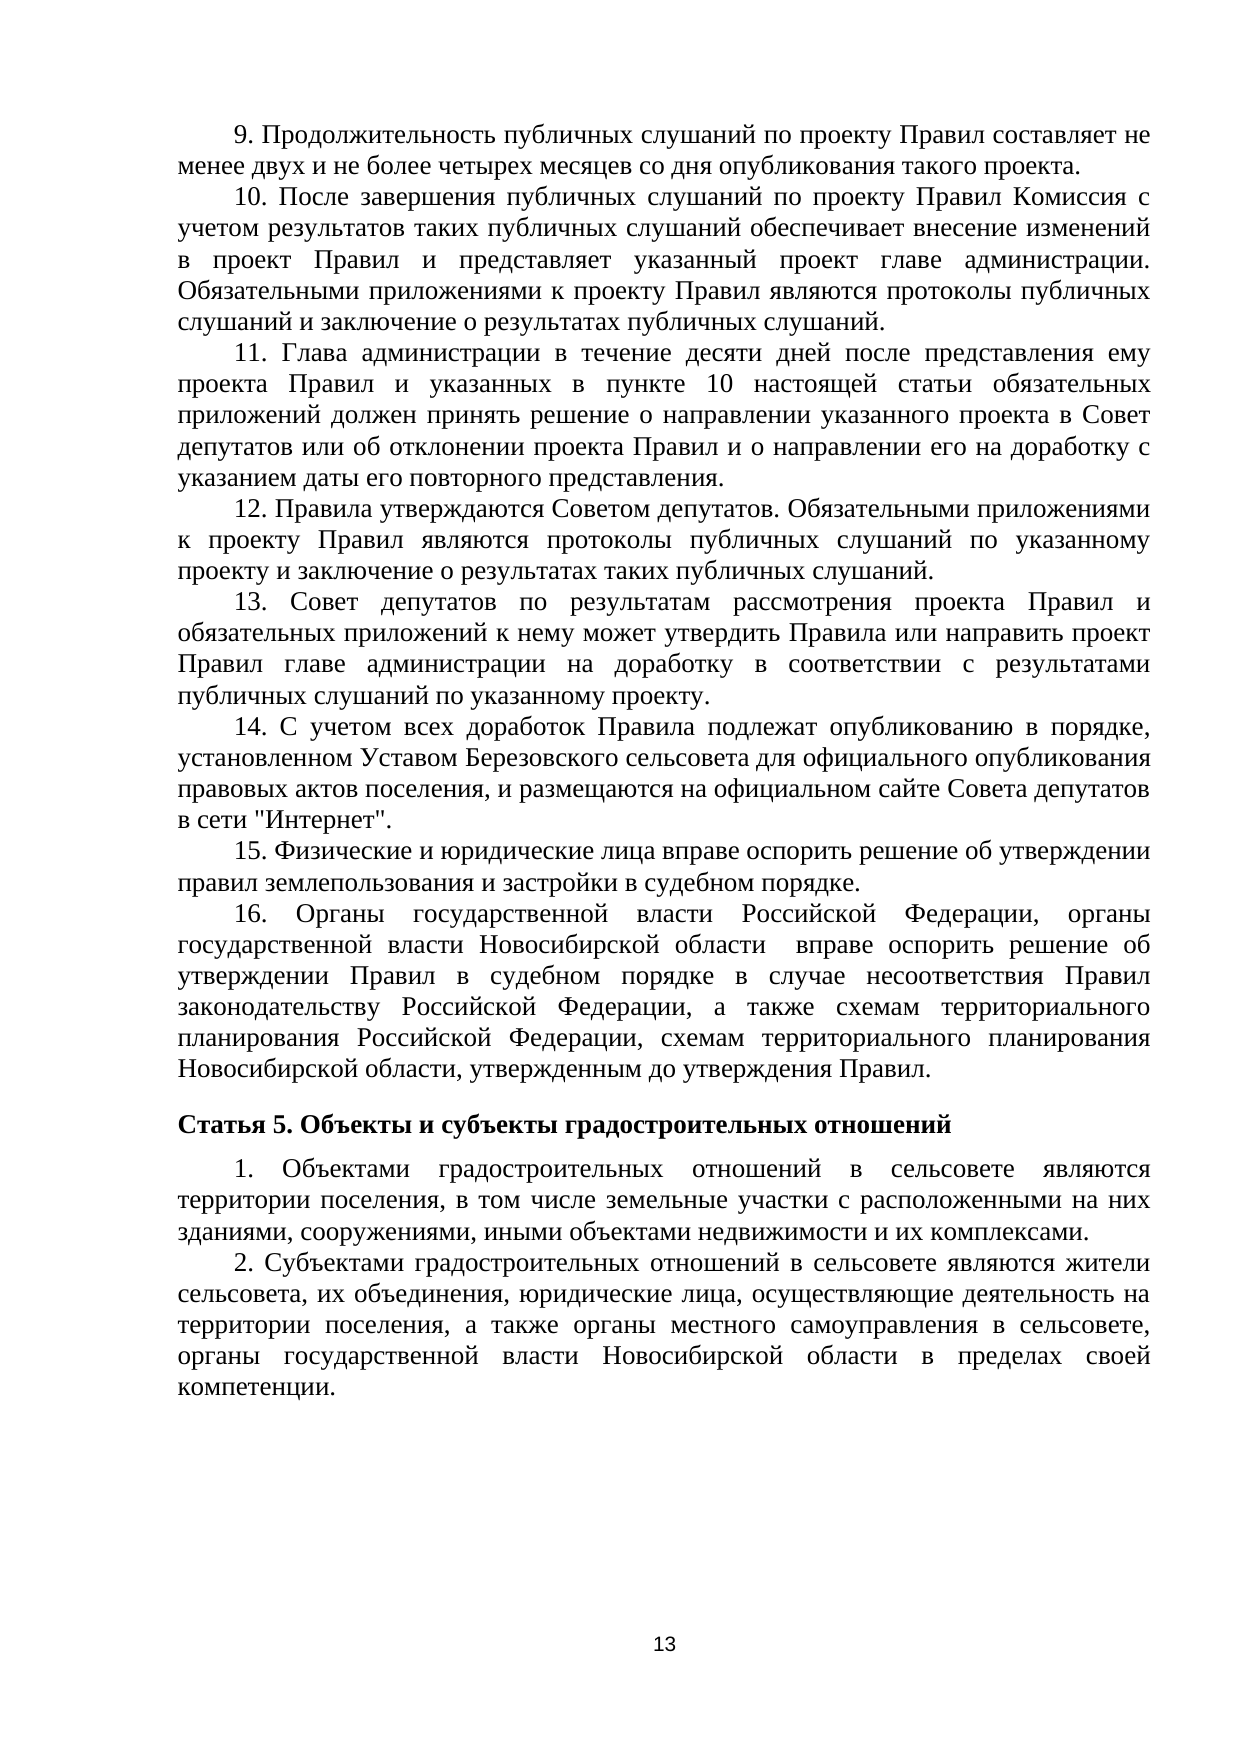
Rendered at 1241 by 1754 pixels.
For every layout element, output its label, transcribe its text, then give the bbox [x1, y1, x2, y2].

text 10. После завершения публичных слушаний по проекту Правил Комиссия с учетом результатов таких публичных слушаний обеспечивает внесение изменений в проект Правил и представляет указанный проект главе администрации. Обязательными приложениями к проекту Правил являются протоколы публичных слушаний и заключение о результатах публичных слушаний. [177, 180, 1152, 336]
text 15. Физические и юридические лица вправе оспорить решение об утверждении правил землепользования и застройки в судебном порядке. [177, 834, 1152, 897]
subtitle Статья 5. Объекты и субъекты градостроительных отношений [177, 1109, 1152, 1140]
text 9. Продолжительность публичных слушаний по проекту Правил составляет не менее двух и не более четырех месяцев со дня опубликования такого проекта. [177, 118, 1152, 180]
text 16. Органы государственной власти Российской Федерации, органы государственной власти Новосибирской области вправе оспорить решение об утверждении Правил в судебном порядке в случае несоответствия Правил законодательству Российской Федерации, а также схемам территориального планирования Российской Федерации, схемам территориального планирования Новосибирской области, утвержденным до утверждения Правил. [177, 897, 1152, 1084]
text 13. Совет депутатов по результатам рассмотрения проекта Правил и обязательных приложений к нему может утвердить Правила или направить проект Правил главе администрации на доработку в соответствии с результатами публичных слушаний по указанному проекту. [177, 585, 1152, 710]
text 1. Объектами градостроительных отношений в сельсовете являются территории поселения, в том числе земельные участки с расположенными на них зданиями, сооружениями, иными объектами недвижимости и их комплексами. [177, 1152, 1152, 1246]
text 11. Глава администрации в течение десяти дней после представления ему проекта Правил и указанных в пункте 10 настоящей статьи обязательных приложений должен принять решение о направлении указанного проекта в Совет депутатов или об отклонении проекта Правил и о направлении его на доработку с указанием даты его повторного представления. [177, 336, 1152, 492]
text 12. Правила утверждаются Советом депутатов. Обязательными приложениями к проекту Правил являются протоколы публичных слушаний по указанному проекту и заключение о результатах таких публичных слушаний. [177, 492, 1152, 585]
text 2. Субъектами градостроительных отношений в сельсовете являются жители сельсовета, их объединения, юридические лица, осуществляющие деятельность на территории поселения, а также органы местного самоуправления в сельсовете, органы государственной власти Новосибирской области в пределах своей компетенции. [177, 1246, 1152, 1401]
text 14. С учетом всех доработок Правила подлежат опубликованию в порядке, установленном Уставом Березовского сельсовета для официального опубликования правовых актов поселения, и размещаются на официальном сайте Совета депутатов в сети "Интернет". [177, 710, 1152, 834]
